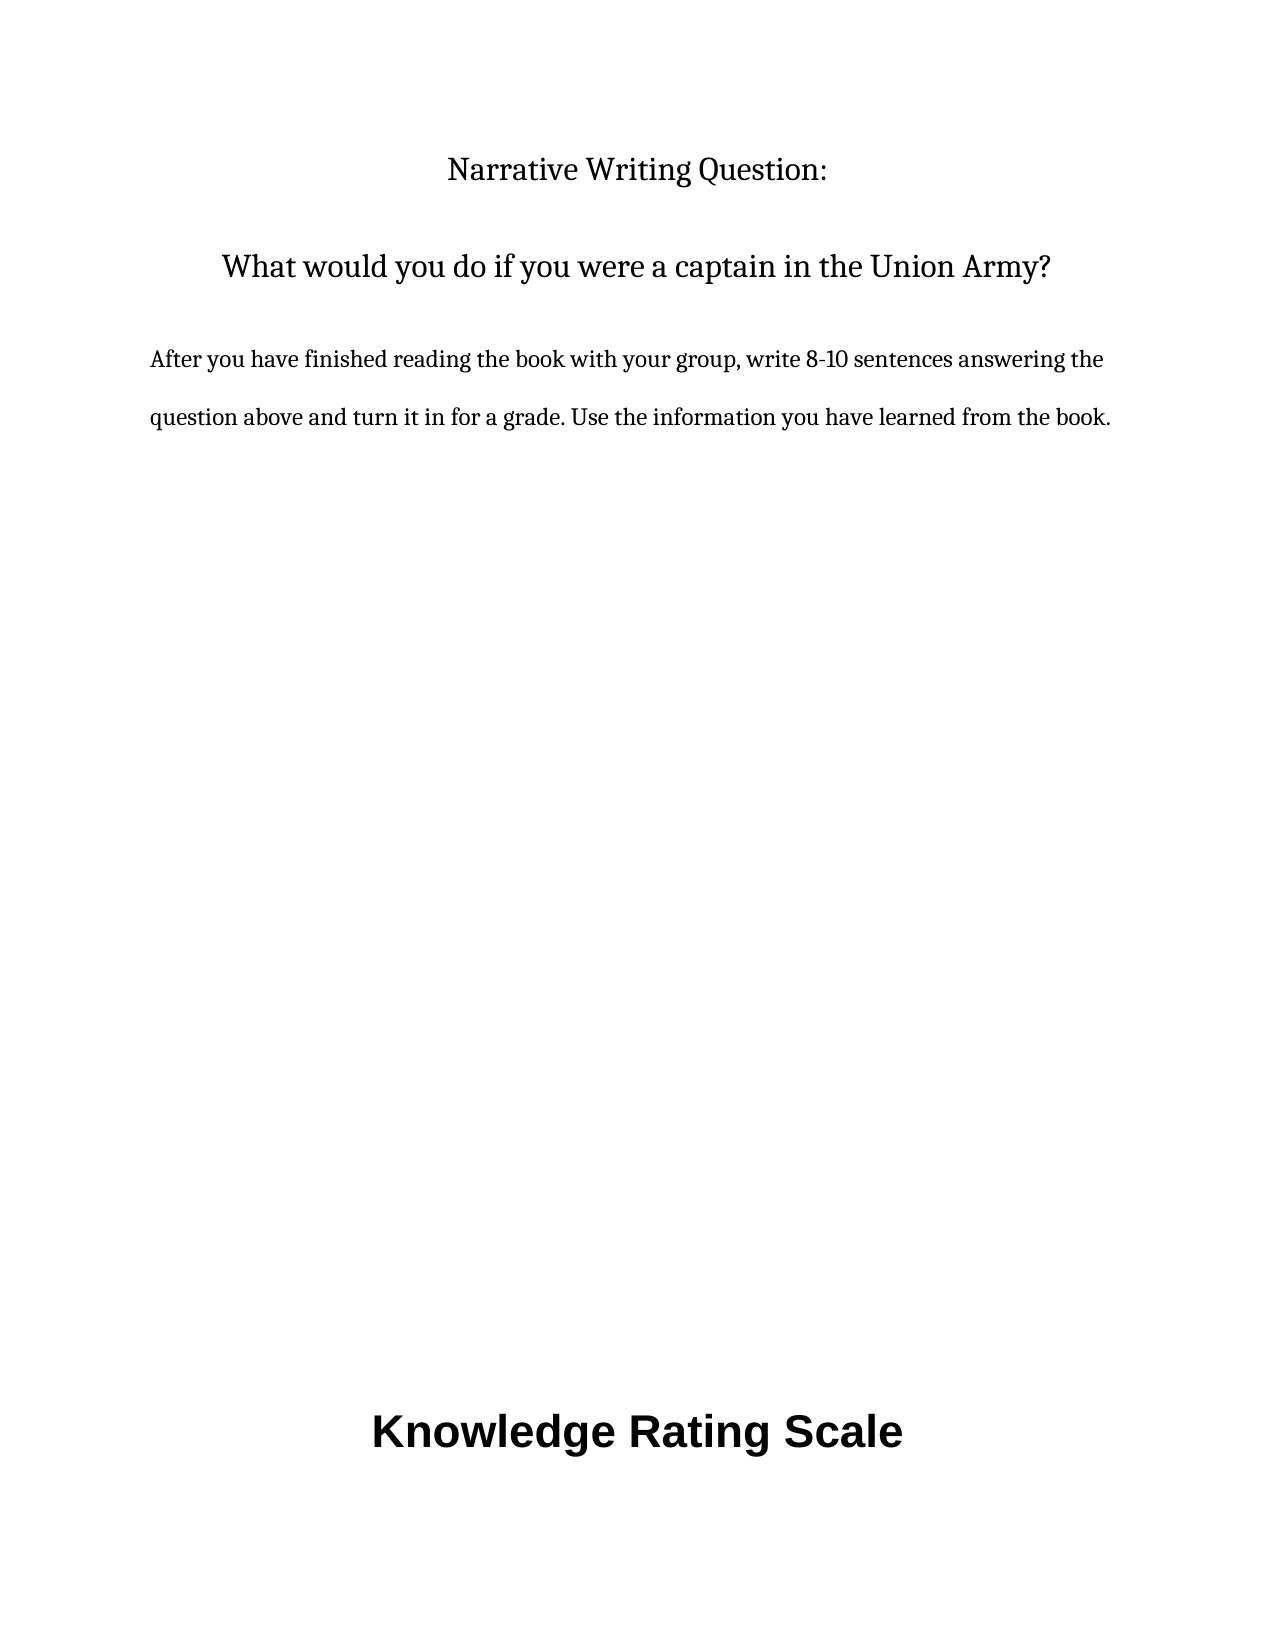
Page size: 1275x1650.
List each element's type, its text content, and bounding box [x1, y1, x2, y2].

text What would you do if you were a captain in the Union Army? [150, 247, 1125, 286]
text Narrative Writing Question: [150, 150, 1125, 188]
text After you have finished reading the book with your group, write 8-10 sentences answering the question above and turn it in for a grade. Use the information you have learned from the book. [150, 345, 1125, 431]
text Knowledge Rating Scale [150, 1405, 1125, 1458]
